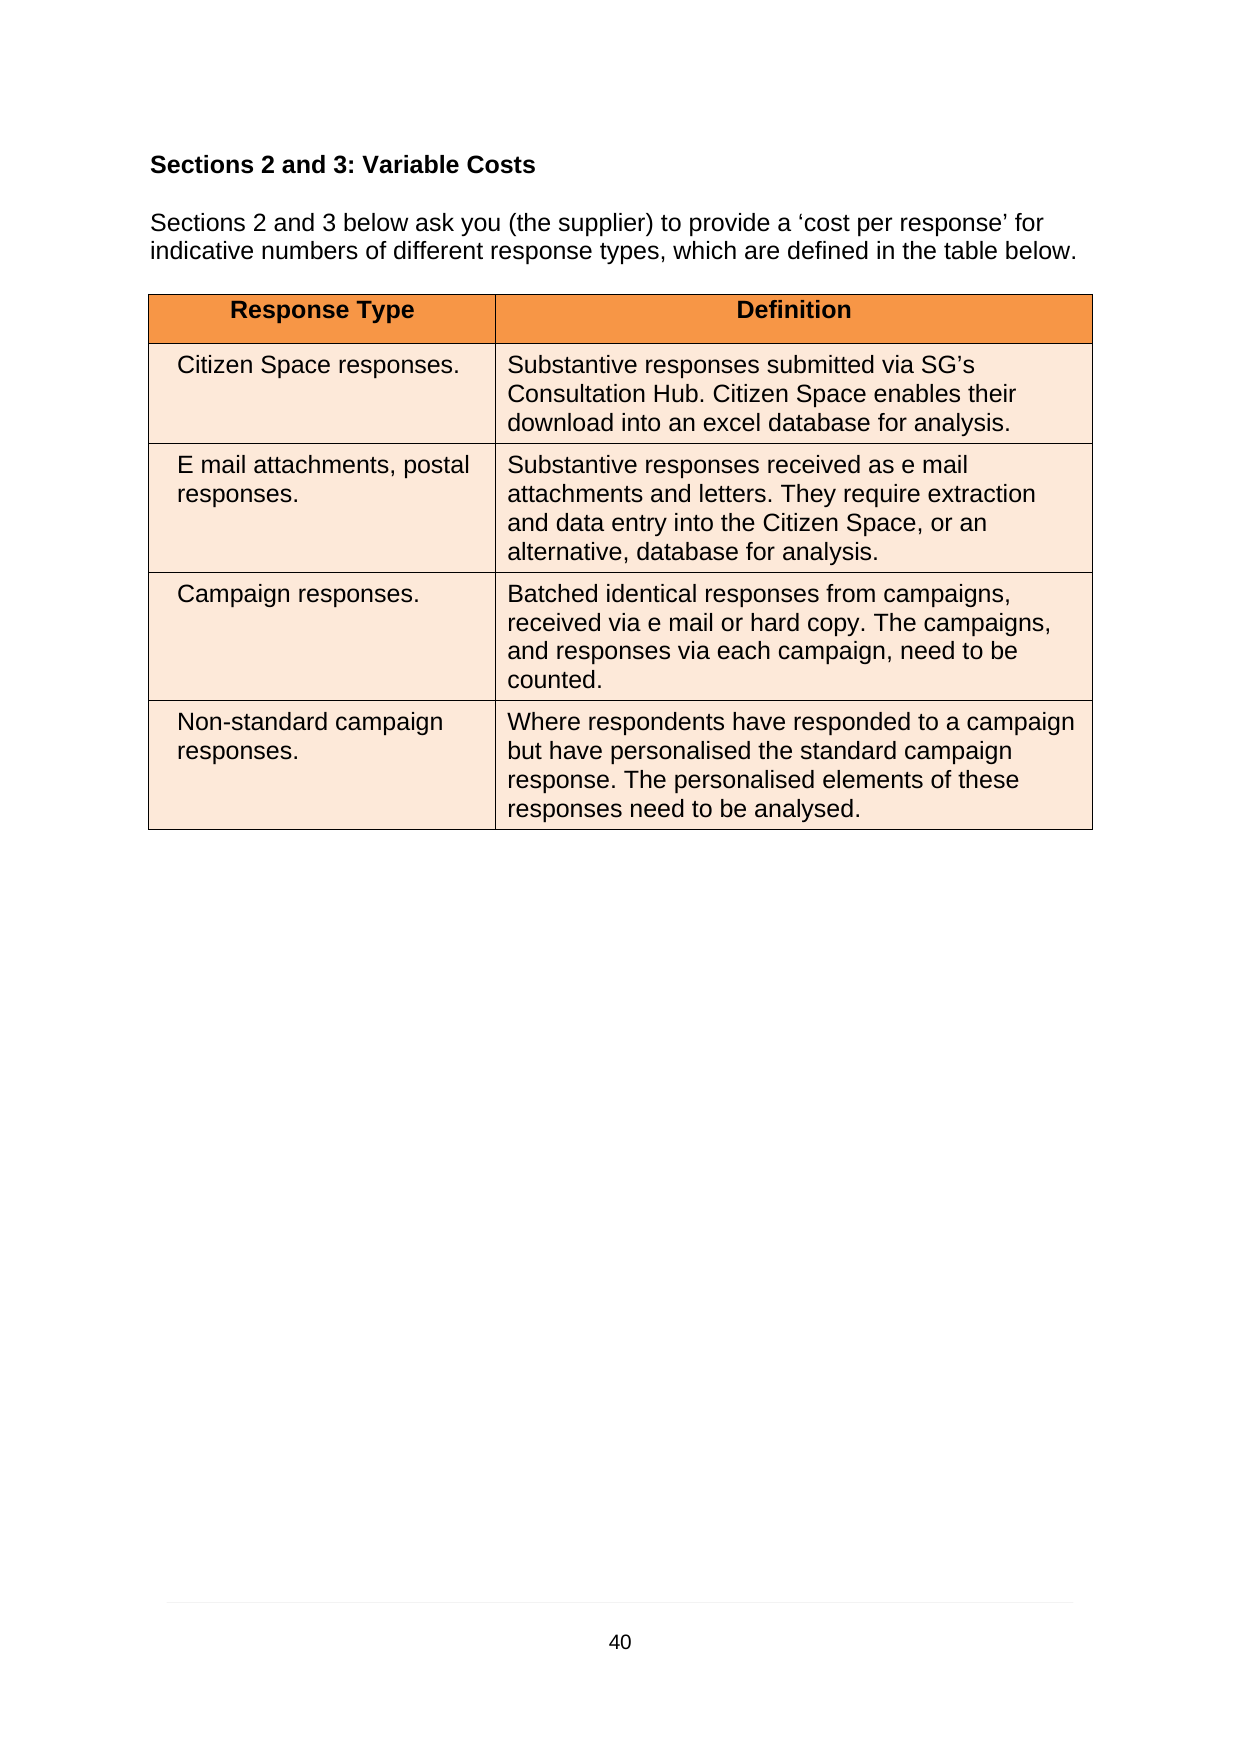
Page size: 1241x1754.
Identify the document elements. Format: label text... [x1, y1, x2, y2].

text Sections 2 and 3: Variable Costs [150, 150, 1090, 179]
table_header Response Type [149, 295, 495, 343]
table_cell Citizen Space responses. [149, 344, 495, 443]
table_cell E mail attachments, postal responses. [149, 444, 495, 572]
table_cell Substantive responses received as e mail attachments and letters. They require extraction and data entry into the Citizen Space, or an alternative, database for analysis. [496, 444, 1092, 572]
table_cell Campaign responses. [149, 573, 495, 700]
table_cell Batched identical responses from campaigns, received via e mail or hard copy. The campaigns, and responses via each campaign, need to be counted. [496, 573, 1092, 700]
table_cell Where respondents have responded to a campaign but have personalised the standard campaign response. The personalised elements of these responses need to be analysed. [496, 701, 1092, 829]
table_header Definition [496, 295, 1092, 343]
table_cell Non-standard campaign responses. [149, 701, 495, 829]
table_cell Substantive responses submitted via SG’s Consultation Hub. Citizen Space enables their download into an excel database for analysis. [496, 344, 1092, 443]
text Sections 2 and 3 below ask you (the supplier) to provide a ‘cost per response’ for indicative numbers of different response types, which are defined in the table below. [150, 207, 1090, 265]
